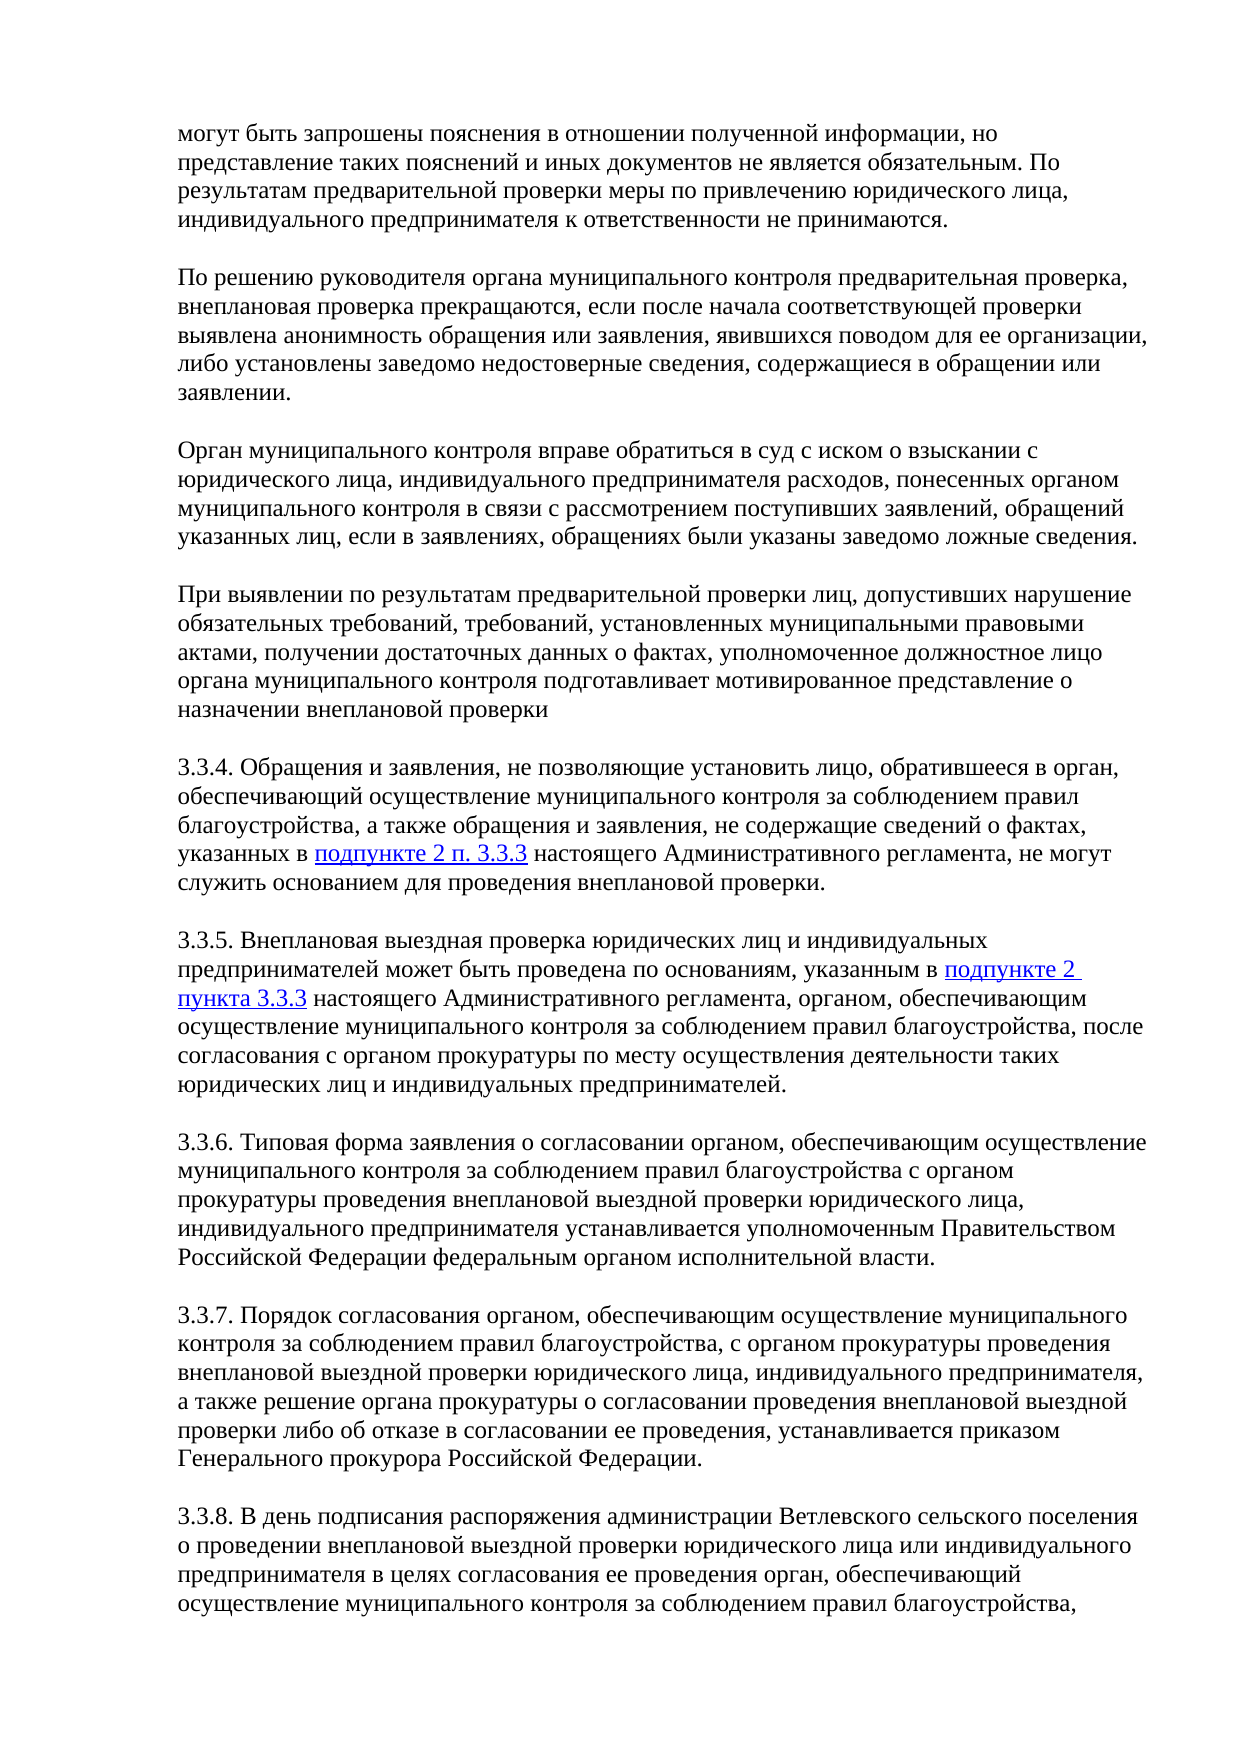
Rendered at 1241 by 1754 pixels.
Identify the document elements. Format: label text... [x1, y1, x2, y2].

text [177, 1501, 1152, 1616]
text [177, 118, 1152, 233]
text 3.3.6. Типовая форма заявления о согласовании органом, обеспечивающим осуществление муниципального контроля за соблюдением правил благоустройства с органом прокуратуры проведения внеплановой выездной проверки юридического лица, индивидуального предпринимателя устанавливается уполномоченным Правительством Российской Федерации федеральным органом исполнительной власти. [177, 1127, 1152, 1271]
text При выявлении по результатам предварительной проверки лиц, допустивших нарушение обязательных требований, требований, установленных муниципальными правовыми актами, получении достаточных данных о фактах, уполномоченное должностное лицо органа муниципального контроля подготавливает мотивированное представление о назначении внеплановой проверки [177, 579, 1152, 723]
text По решению руководителя органа муниципального контроля предварительная проверка, внеплановая проверка прекращаются, если после начала соответствующей проверки выявлена анонимность обращения или заявления, явившихся поводом для ее организации, либо установлены заведомо недостоверные сведения, содержащиеся в обращении или заявлении. [177, 262, 1152, 406]
text 3.3.5. Внеплановая выездная проверка юридических лиц и индивидуальных предпринимателей может быть проведена по основаниям, указанным в подпункте 2 пункта 3.3.3 настоящего Административного регламента, органом, обеспечивающим осуществление муниципального контроля за соблюдением правил благоустройства, после согласования с органом прокуратуры по месту осуществления деятельности таких юридических лиц и индивидуальных предпринимателей. [177, 925, 1152, 1098]
text 3.3.4. Обращения и заявления, не позволяющие установить лицо, обратившееся в орган, обеспечивающий осуществление муниципального контроля за соблюдением правил благоустройства, а также обращения и заявления, не содержащие сведений о фактах, указанных в подпункте 2 п. 3.3.3 настоящего Административного регламента, не могут служить основанием для проведения внеплановой проверки. [177, 752, 1152, 896]
text Орган муниципального контроля вправе обратиться в суд с иском о взыскании с юридического лица, индивидуального предпринимателя расходов, понесенных органом муниципального контроля в связи с рассмотрением поступивших заявлений, обращений указанных лиц, если в заявлениях, обращениях были указаны заведомо ложные сведения. [177, 435, 1152, 550]
text 3.3.7. Порядок согласования органом, обеспечивающим осуществление муниципального контроля за соблюдением правил благоустройства, с органом прокуратуры проведения внеплановой выездной проверки юридического лица, индивидуального предпринимателя, а также решение органа прокуратуры о согласовании проведения внеплановой выездной проверки либо об отказе в согласовании ее проведения, устанавливается приказом Генерального прокурора Российской Федерации. [177, 1300, 1152, 1472]
